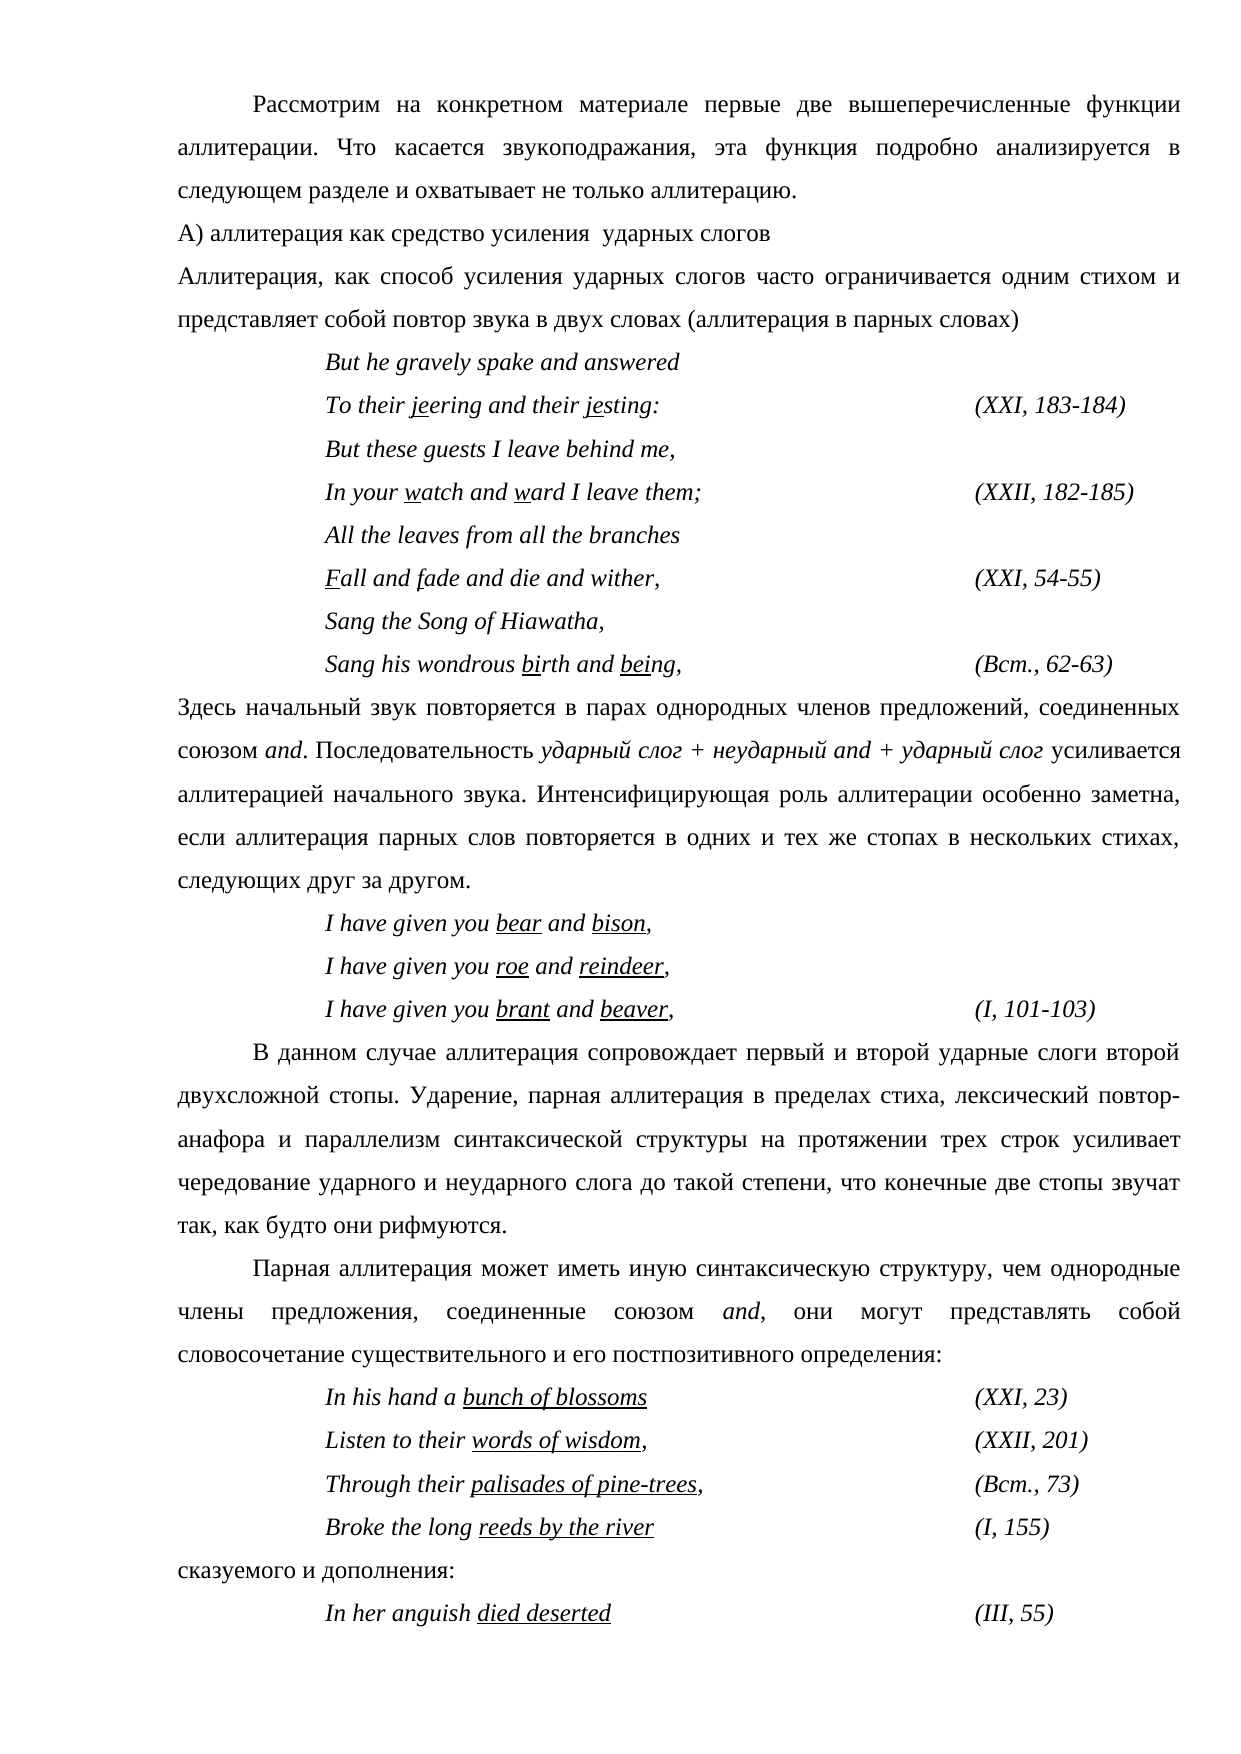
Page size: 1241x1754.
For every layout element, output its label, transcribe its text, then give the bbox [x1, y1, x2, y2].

text I have given you bear and bison, [325, 908, 1181, 937]
text А) аллитерация как средство усиления ударных слогов [177, 218, 1181, 247]
text Рассмотрим на конкретном материале первые две вышеперечисленные функции аллитерации. Что касается звукоподражания, эта функция подробно анализируется в следующем разделе и охватывает не только аллитерацию. [177, 89, 1181, 204]
text But these guests I leave behind me, [325, 434, 1181, 462]
text Аллитерация, как способ усиления ударных слогов часто ограничивается одним стихом и представляет собой повтор звука в двух словах (аллитерация в парных словах) [177, 261, 1181, 333]
text Broke the long reeds by the river (I, 155) [325, 1512, 1181, 1541]
text Здесь начальный звук повторяется в парах однородных членов предложений, соединенных союзом and. Последовательность ударный слог + неударный and + ударный слог усиливается аллитерацией начального звука. Интенсифицирующая роль аллитерации особенно заметна, если аллитерация парных слов повторяется в одних и тех же стопах в нескольких стихах, следующих друг за другом. [177, 692, 1181, 894]
text Sang the Song of Hiawatha, [325, 606, 1181, 635]
text сказуемого и дополнения: [177, 1555, 1181, 1584]
text Парная аллитерация может иметь иную синтаксическую структуру, чем однородные члены предложения, соединенные союзом and, они могут представлять собой словосочетание существительного и его постпозитивного определения: [177, 1253, 1181, 1368]
text In her anguish died deserted (III, 55) [325, 1598, 1181, 1627]
text Fall and fade and die and wither, (XXI, 54-55) [325, 563, 1181, 592]
text Sang his wondrous birth and being, (Вст., 62-63) [325, 649, 1181, 678]
text But he gravely spake and answered [325, 347, 1181, 376]
text I have given you roe and reindeer, [325, 951, 1181, 980]
text All the leaves from all the branches [325, 520, 1181, 549]
text To their jeering and their jesting: (XXI, 183-184) [325, 391, 1181, 419]
text I have given you brant and beaver, (I, 101-103) [325, 994, 1181, 1023]
text Through their palisades of pine-trees, (Вст., 73) [325, 1469, 1181, 1497]
text In your watch and ward I leave them; (XXII, 182-185) [325, 477, 1181, 506]
text В данном случае аллитерация сопровождает первый и второй ударные слоги второй двухсложной стопы. Ударение, парная аллитерация в пределах стиха, лексический повтор-анафора и параллелизм синтаксической структуры на протяжении трех строк усиливает чередование ударного и неударного слога до такой степени, что конечные две стопы звучат так, как будто они рифмуются. [177, 1037, 1181, 1239]
text In his hand a bunch of blossoms (XXI, 23) [325, 1382, 1181, 1411]
text Listen to their words of wisdom, (XXII, 201) [325, 1426, 1181, 1454]
